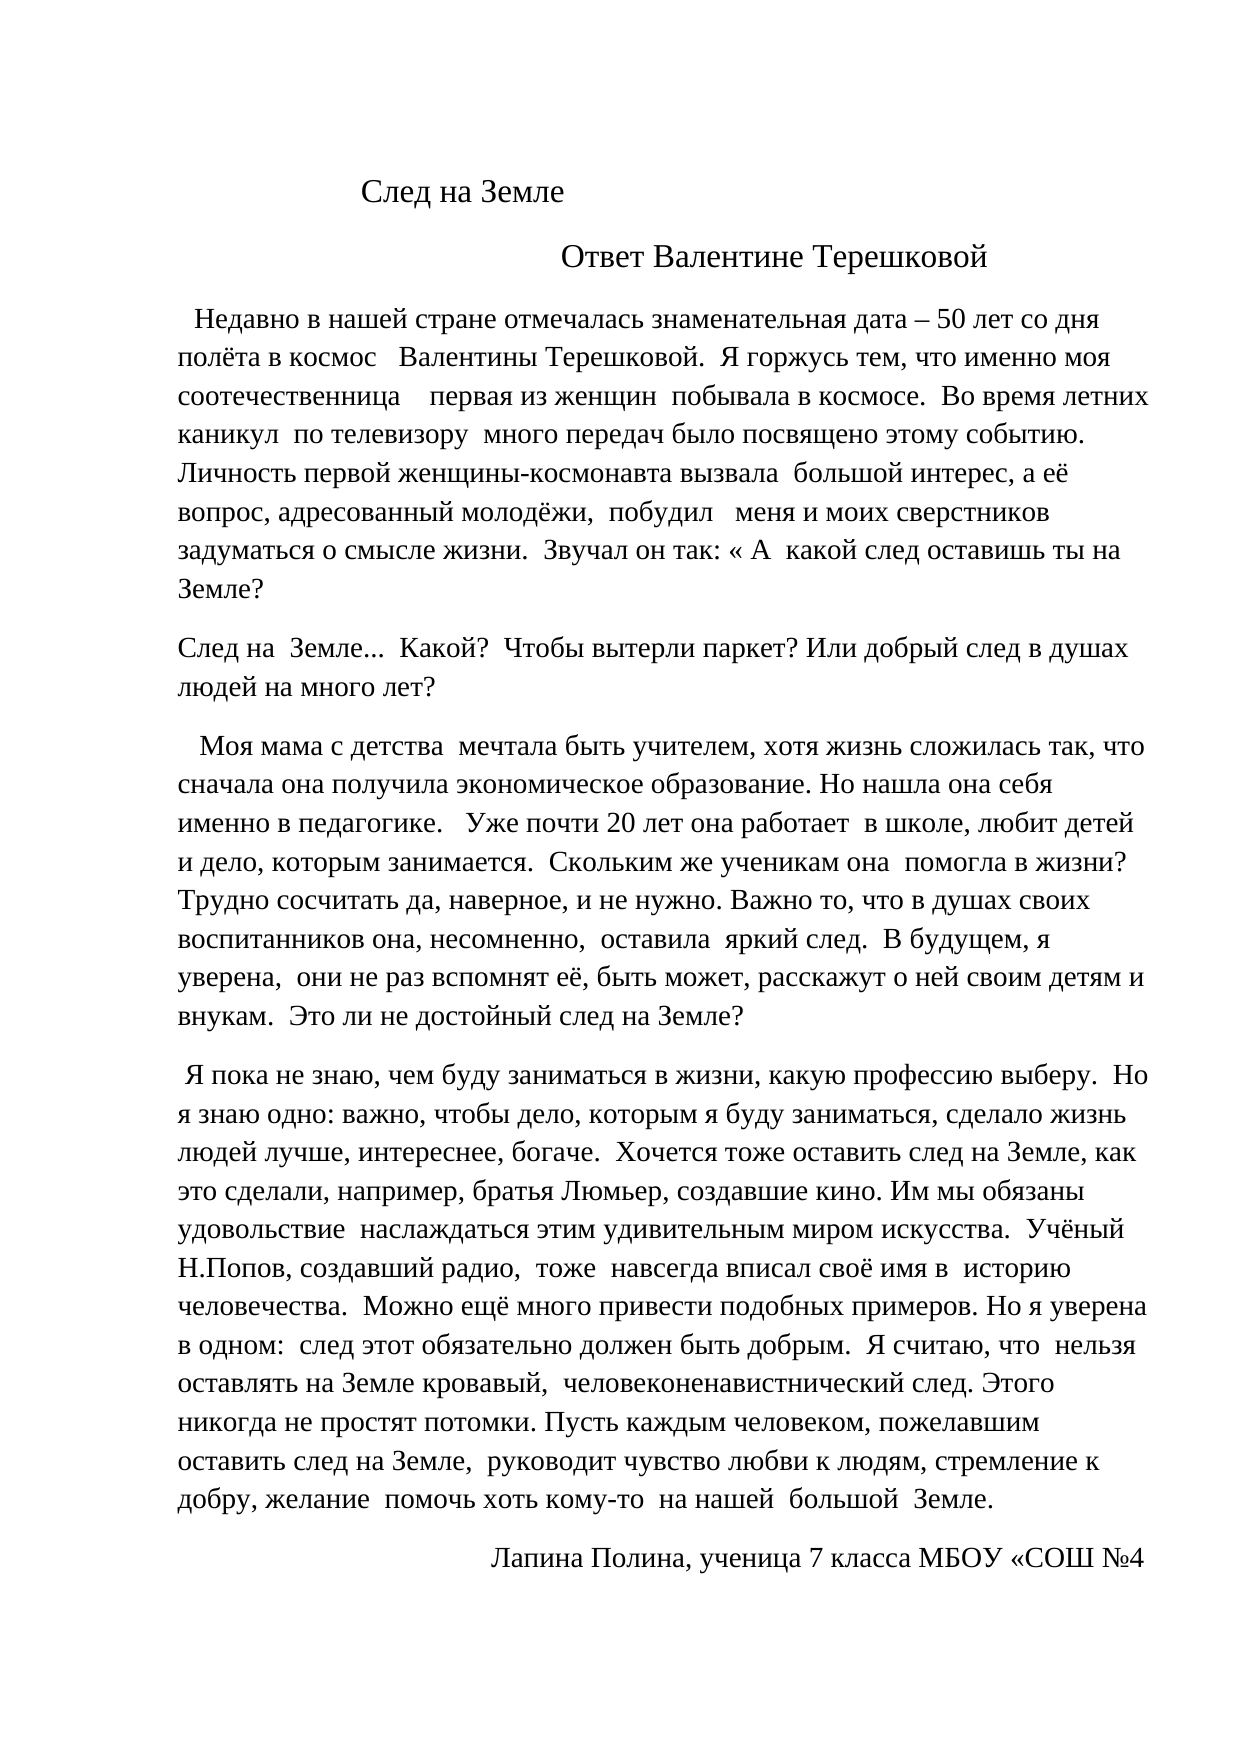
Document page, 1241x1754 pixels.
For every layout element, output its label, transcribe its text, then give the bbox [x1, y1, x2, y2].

text Лапина Полина, ученица 7 класса МБОУ «СОШ №4 [177, 1541, 1152, 1574]
text Ответ Валентине Терешковой [177, 236, 1152, 274]
text След на Земле... Какой? Чтобы вытерли паркет? Или добрый след в душах людей на много лет? [177, 630, 1152, 702]
text Я пока не знаю, чем буду заниматься в жизни, какую профессию выберу. Но я знаю одно: важно, чтобы дело, которым я буду заниматься, сделало жизнь людей лучше, интереснее, богаче. Хочется тоже оставить след на Земле, как это сделали, например, братья Люмьер, создавшие кино. Им мы обязаны удовольствие наслаждаться этим удивительным миром искусства. Учёный Н.Попов, создавший радио, тоже навсегда вписал своё имя в историю человечества. Можно ещё много привести подобных примеров. Но я уверена в одном: след этот обязательно должен быть добрым. Я считаю, что нельзя оставлять на Земле кровавый, человеконенавистнический след. Этого никогда не простят потомки. Пусть каждым человеком, пожелавшим оставить след на Земле, руководит чувство любви к людям, стремление к добру, желание помочь хоть кому-то на нашей большой Земле. [177, 1057, 1152, 1515]
text Моя мама с детства мечтала быть учителем, хотя жизнь сложилась так, что сначала она получила экономическое образование. Но нашла она себя именно в педагогике. Уже почти 20 лет она работает в школе, любит детей и дело, которым занимается. Скольким же ученикам она помогла в жизни? Трудно сосчитать да, наверное, и не нужно. Важно то, что в душах своих воспитанников она, несомненно, оставила яркий след. В будущем, я уверена, они не раз вспомнят её, быть может, расскажут о ней своим детям и внукам. Это ли не достойный след на Земле? [177, 728, 1152, 1031]
text След на Земле [177, 171, 1152, 209]
text Недавно в нашей стране отмечалась знаменательная дата – 50 лет со дня полёта в космос Валентины Терешковой. Я горжусь тем, что именно моя соотечественница первая из женщин побывала в космосе. Во время летних каникул по телевизору много передач было посвящено этому событию. Личность первой женщины-космонавта вызвала большой интерес, а её вопрос, адресованный молодёжи, побудил меня и моих сверстников задуматься о смысле жизни. Звучал он так: « А какой след оставишь ты на Земле? [177, 301, 1152, 604]
